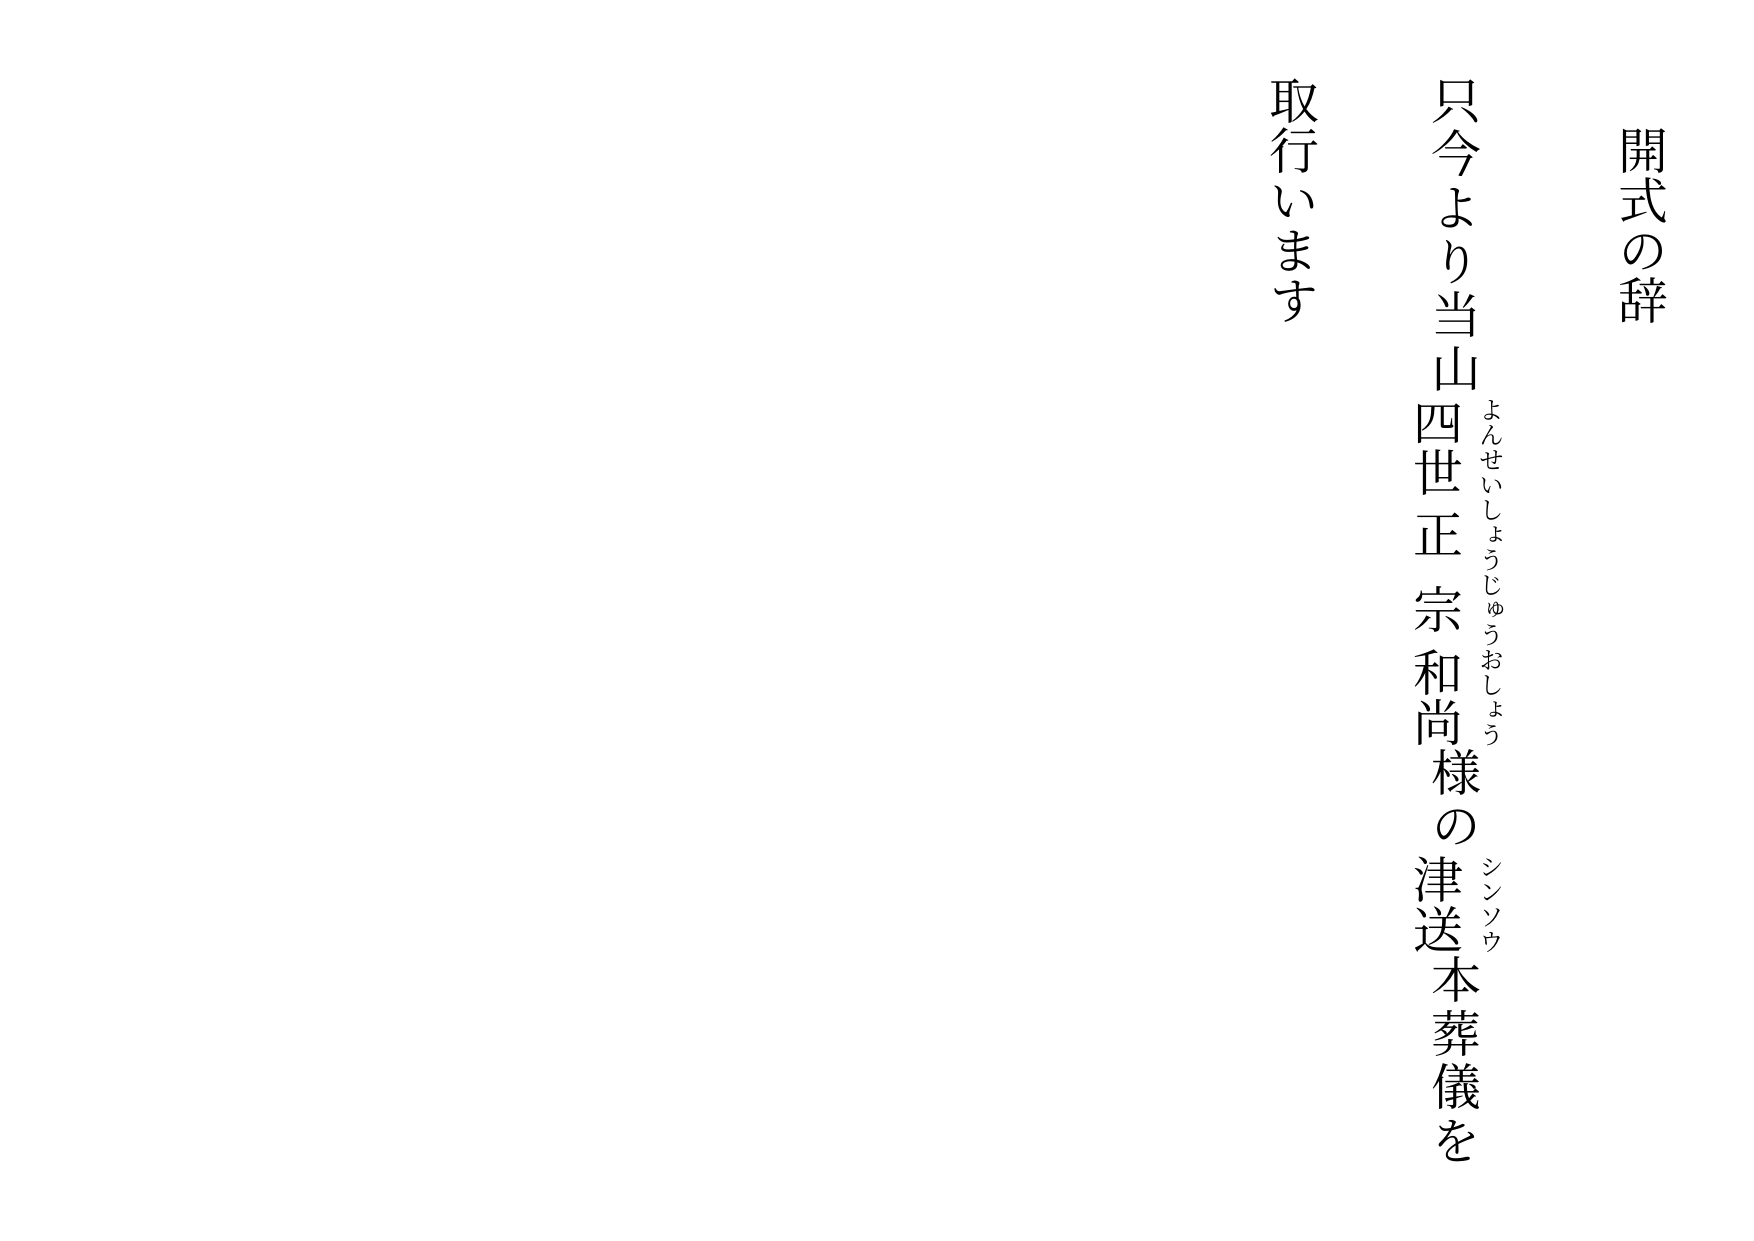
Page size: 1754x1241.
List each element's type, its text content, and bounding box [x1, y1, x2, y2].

text 開式の辞 [1607, 75, 1679, 1165]
text 只今より当山様の本葬儀を取行います [1259, 75, 1510, 1165]
